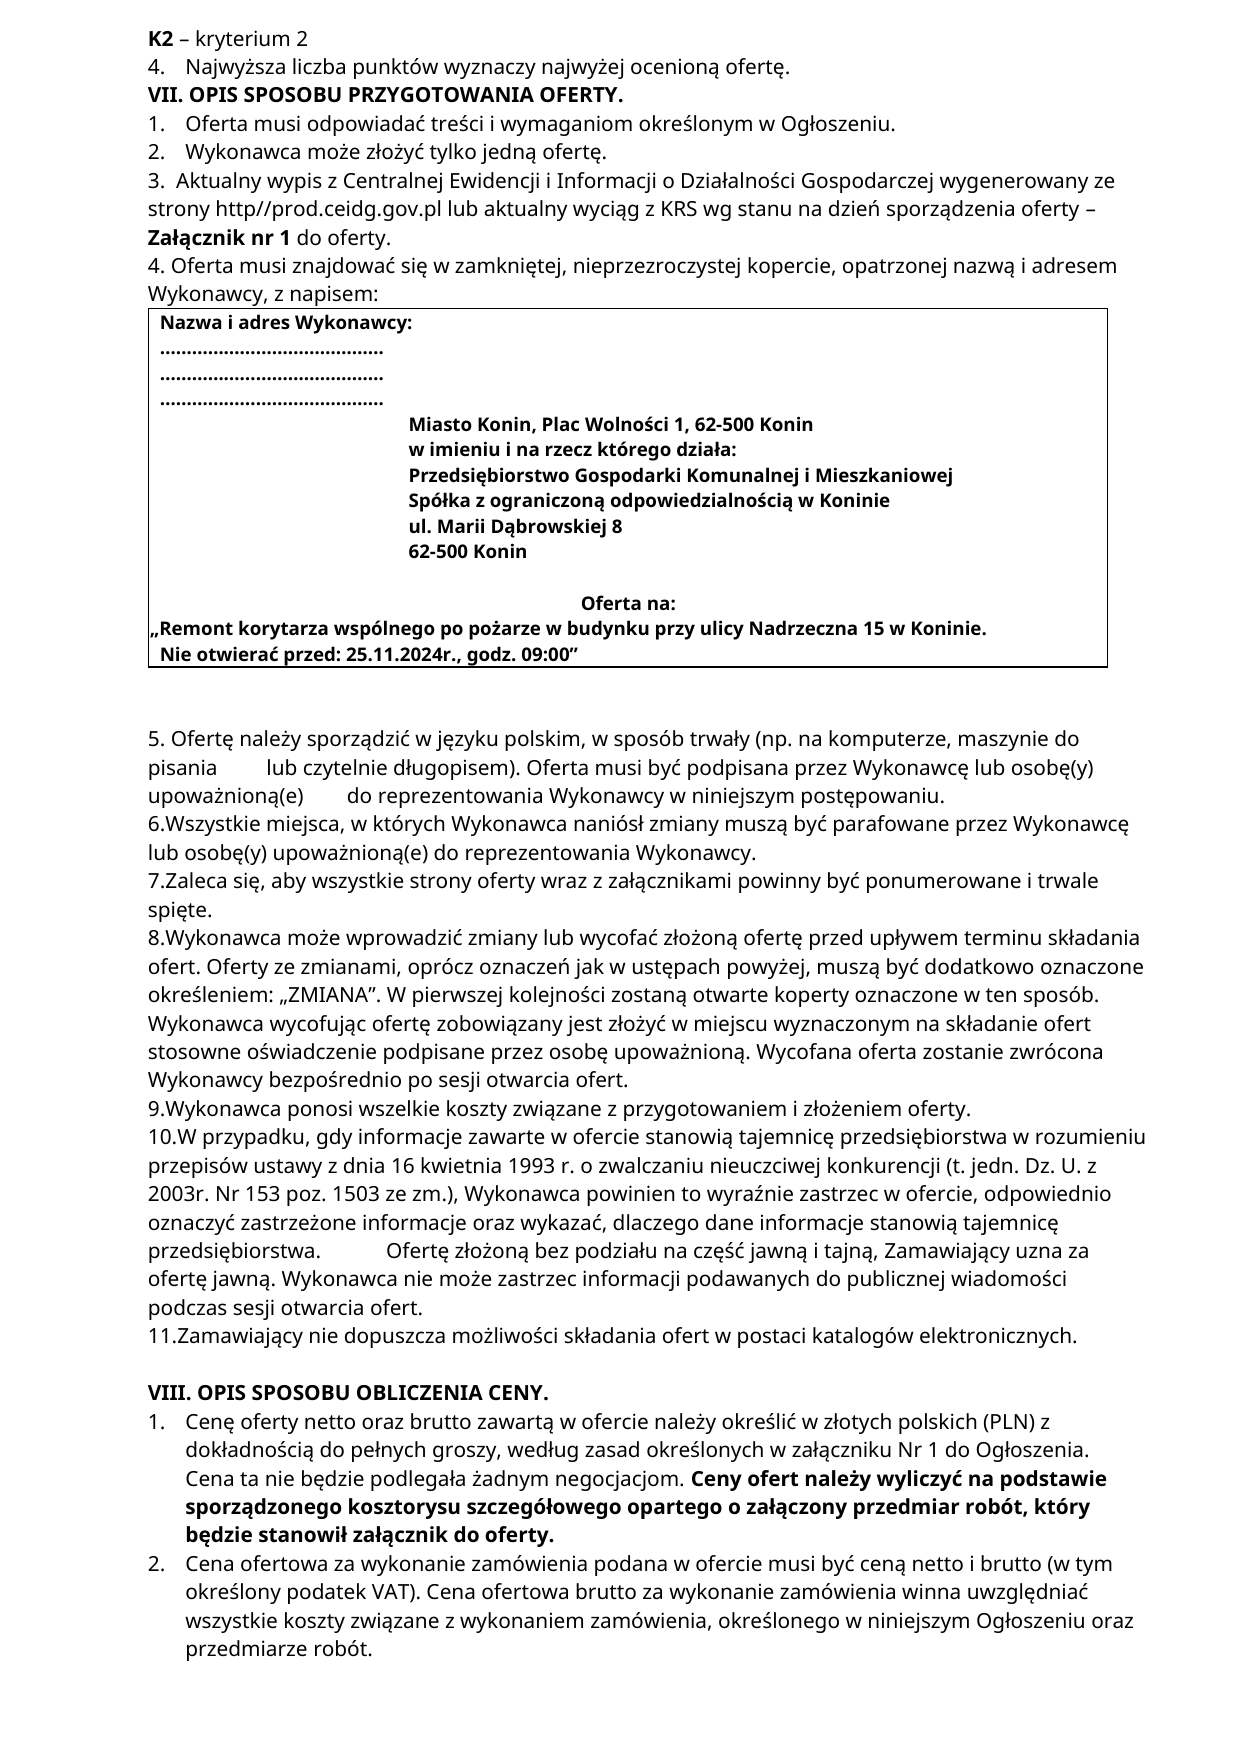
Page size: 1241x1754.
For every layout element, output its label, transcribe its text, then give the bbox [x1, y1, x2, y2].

text 3. Aktualny wypis z Centralnej Ewidencji i Informacji o Działalności Gospodarczej wygenerowany ze strony http//prod.ceidg.gov.pl lub aktualny wyciąg z KRS wg stanu na dzień sporządzenia oferty – Załącznik nr 1 do oferty. [148, 166, 1152, 251]
text 9.Wykonawca ponosi wszelkie koszty związane z przygotowaniem i złożeniem oferty. [148, 1094, 1152, 1122]
text 5. Ofertę należy sporządzić w języku polskim, w sposób trwały (np. na komputerze, maszynie do pisania lub czytelnie długopisem). Oferta musi być podpisana przez Wykonawcę lub osobę(y) upoważnioną(e) do reprezentowania Wykonawcy w niniejszym postępowaniu. [148, 724, 1152, 809]
text K2 – kryterium 2 [148, 24, 1152, 52]
list Wykonawca może złożyć tylko jedną ofertę. [148, 137, 1152, 166]
text Wykonawcy, z napisem: [148, 279, 1152, 308]
list Oferta musi odpowiadać treści i wymaganiom określonym w Ogłoszeniu. [148, 109, 1152, 137]
text 7.Zaleca się, aby wszystkie strony oferty wraz z załącznikami powinny być ponumerowane i trwale spięte. [148, 866, 1152, 923]
table_header Nazwa i adres Wykonawcy: …………………………………… …………………………………… …………………………………… Miasto Konin, Plac Wolności 1, 62-500 Konin w imieniu i na rzecz którego działa: Przedsiębiorstwo Gospodarki Komunalnej i Mieszkaniowej Spółka z ograniczoną odpowiedzialnością w Koninie ul. Marii Dąbrowskiej 8 62-500 Konin Oferta na: „Remont korytarza wspólnego po pożarze w budynku przy ulicy Nadrzeczna 15 w Koninie. Nie otwierać przed: 25.11.2024r., godz. 09:00” [149, 309, 1107, 666]
text 8.Wykonawca może wprowadzić zmiany lub wycofać złożoną ofertę przed upływem terminu składania ofert. Oferty ze zmianami, oprócz oznaczeń jak w ustępach powyżej, muszą być dodatkowo oznaczone określeniem: „ZMIANA”. W pierwszej kolejności zostaną otwarte koperty oznaczone w ten sposób. Wykonawca wycofując ofertę zobowiązany jest złożyć w miejscu wyznaczonym na składanie ofert stosowne oświadczenie podpisane przez osobę upoważnioną. Wycofana oferta zostanie zwrócona Wykonawcy bezpośrednio po sesji otwarcia ofert. [148, 923, 1152, 1094]
text 4. Oferta musi znajdować się w zamkniętej, nieprzezroczystej kopercie, opatrzonej nazwą i adresem [148, 251, 1152, 279]
text 6.Wszystkie miejsca, w których Wykonawca naniósł zmiany muszą być parafowane przez Wykonawcę lub osobę(y) upoważnioną(e) do reprezentowania Wykonawcy. [148, 809, 1152, 866]
list Najwyższa liczba punktów wyznaczy najwyżej ocenioną ofertę. [148, 52, 1152, 81]
text Cena ta nie będzie podlegała żadnym negocjacjom. Ceny ofert należy wyliczyć na podstawie sporządzonego kosztorysu szczegółowego opartego o załączony przedmiar robót, który będzie stanowił załącznik do oferty. [185, 1464, 1152, 1549]
text VII. OPIS SPOSOBU PRZYGOTOWANIA OFERTY. [148, 81, 1152, 109]
text 10.W przypadku, gdy informacje zawarte w ofercie stanowią tajemnicę przedsiębiorstwa w rozumieniu przepisów ustawy z dnia 16 kwietnia 1993 r. o zwalczaniu nieuczciwej konkurencji (t. jedn. Dz. U. z 2003r. Nr 153 poz. 1503 ze zm.), Wykonawca powinien to wyraźnie zastrzec w ofercie, odpowiednio oznaczyć zastrzeżone informacje oraz wykazać, dlaczego dane informacje stanowią tajemnicę przedsiębiorstwa. Ofertę złożoną bez podziału na część jawną i tajną, Zamawiający uzna za ofertę jawną. Wykonawca nie może zastrzec informacji podawanych do publicznej wiadomości podczas sesji otwarcia ofert. [148, 1122, 1152, 1321]
list Cena ofertowa za wykonanie zamówienia podana w ofercie musi być ceną netto i brutto (w tym określony podatek VAT). Cena ofertowa brutto za wykonanie zamówienia winna uwzględniać wszystkie koszty związane z wykonaniem zamówienia, określonego w niniejszym Ogłoszeniu oraz przedmiarze robót. [148, 1549, 1152, 1663]
text VIII. OPIS SPOSOBU OBLICZENIA CENY. [148, 1378, 1152, 1407]
list Cenę oferty netto oraz brutto zawartą w ofercie należy określić w złotych polskich (PLN) z dokładnością do pełnych groszy, według zasad określonych w załączniku Nr 1 do Ogłoszenia. [148, 1407, 1152, 1464]
text 11.Zamawiający nie dopuszcza możliwości składania ofert w postaci katalogów elektronicznych. [148, 1321, 1152, 1350]
